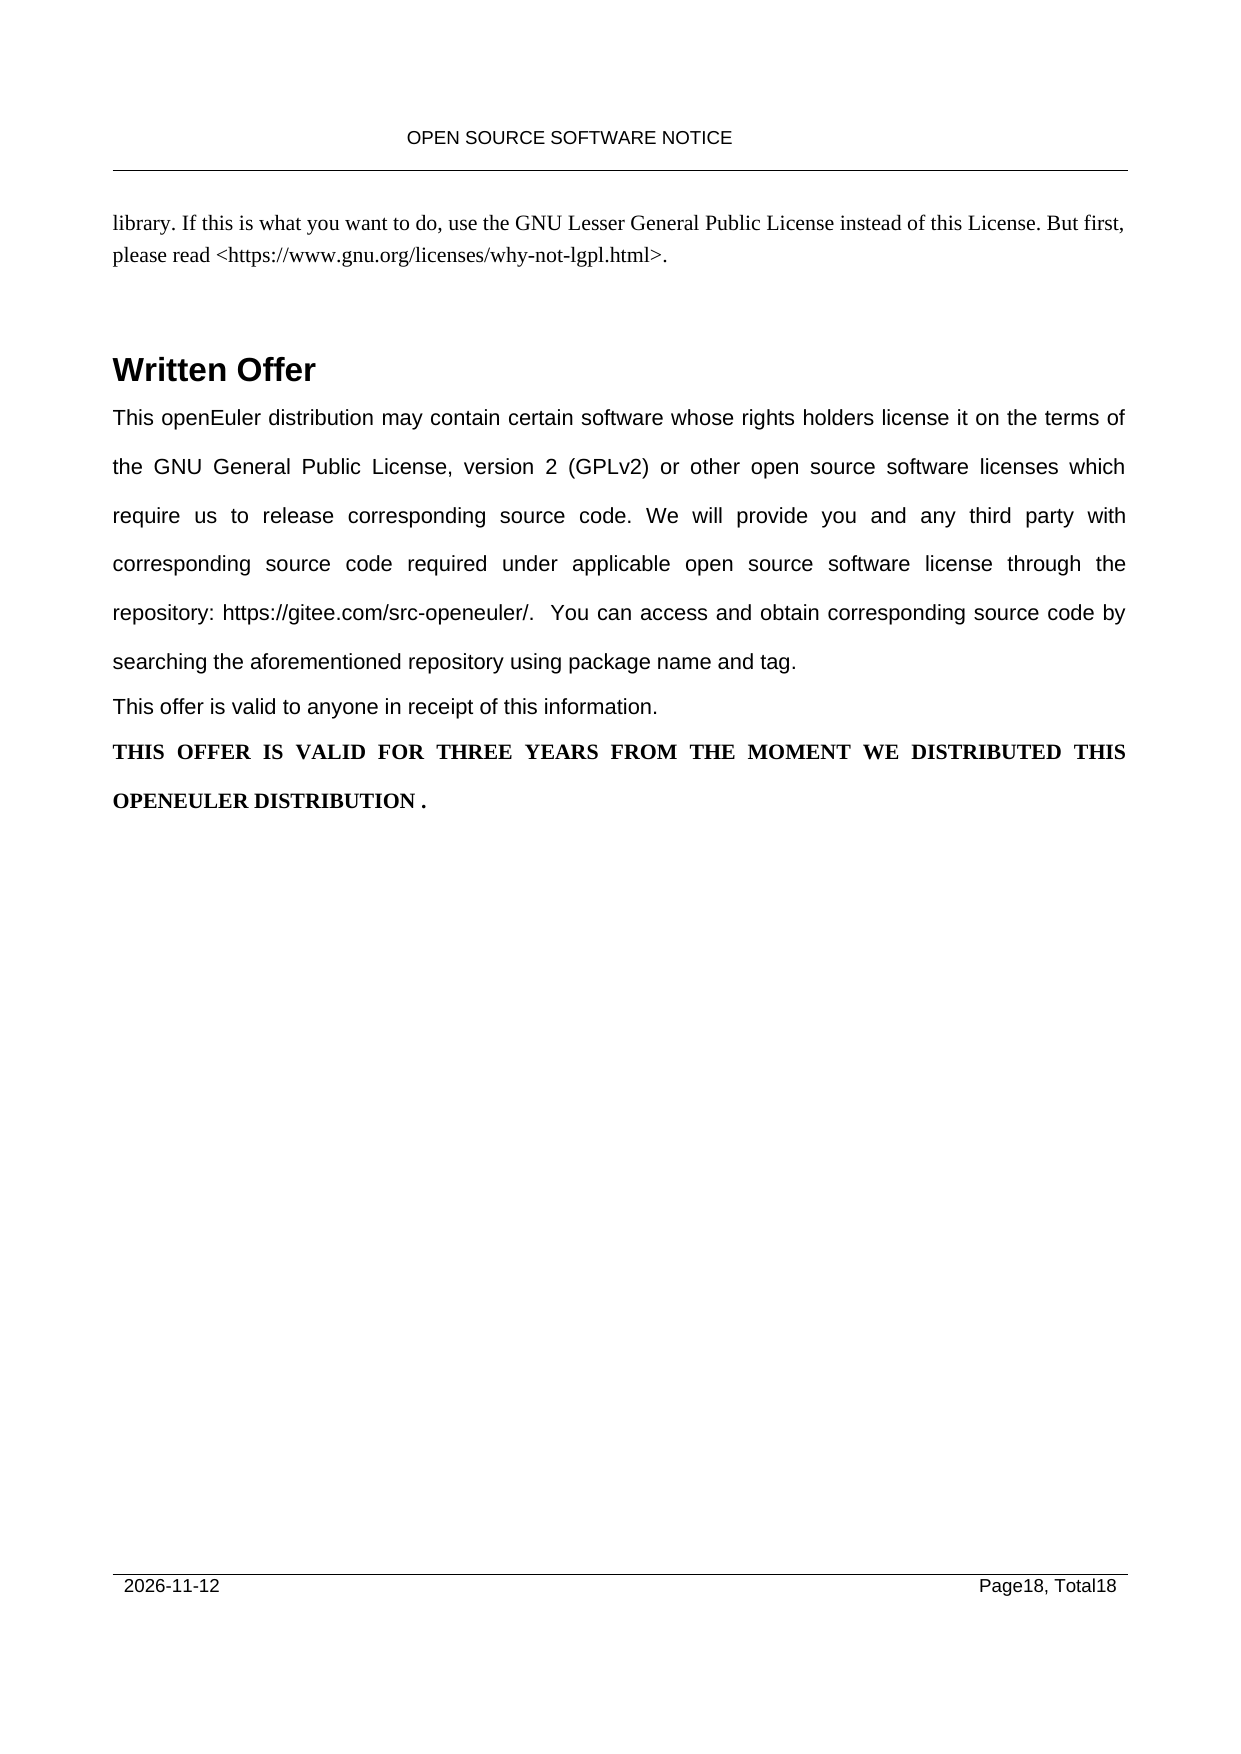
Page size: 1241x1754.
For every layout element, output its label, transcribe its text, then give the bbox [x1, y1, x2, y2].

text THIS OFFER IS VALID FOR THREE YEARS FROM THE MOMENT WE DISTRIBUTED THIS OPENEULER DISTRIBUTION . [112, 735, 1128, 817]
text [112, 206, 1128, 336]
text This openEuler distribution may contain certain software whose rights holders license it on the terms of the GNU General Public License, version 2 (GPLv2) or other open source software licenses which require us to release corresponding source code. We will provide you and any third party with corresponding source code required under applicable open source software license through the repository: https://gitee.com/src-openeuler/. You can access and obtain corresponding source code by searching the aforementioned repository using package name and tag. [112, 401, 1128, 678]
text This offer is valid to anyone in receipt of this information. [112, 690, 1128, 723]
text Written Offer [112, 336, 1128, 401]
